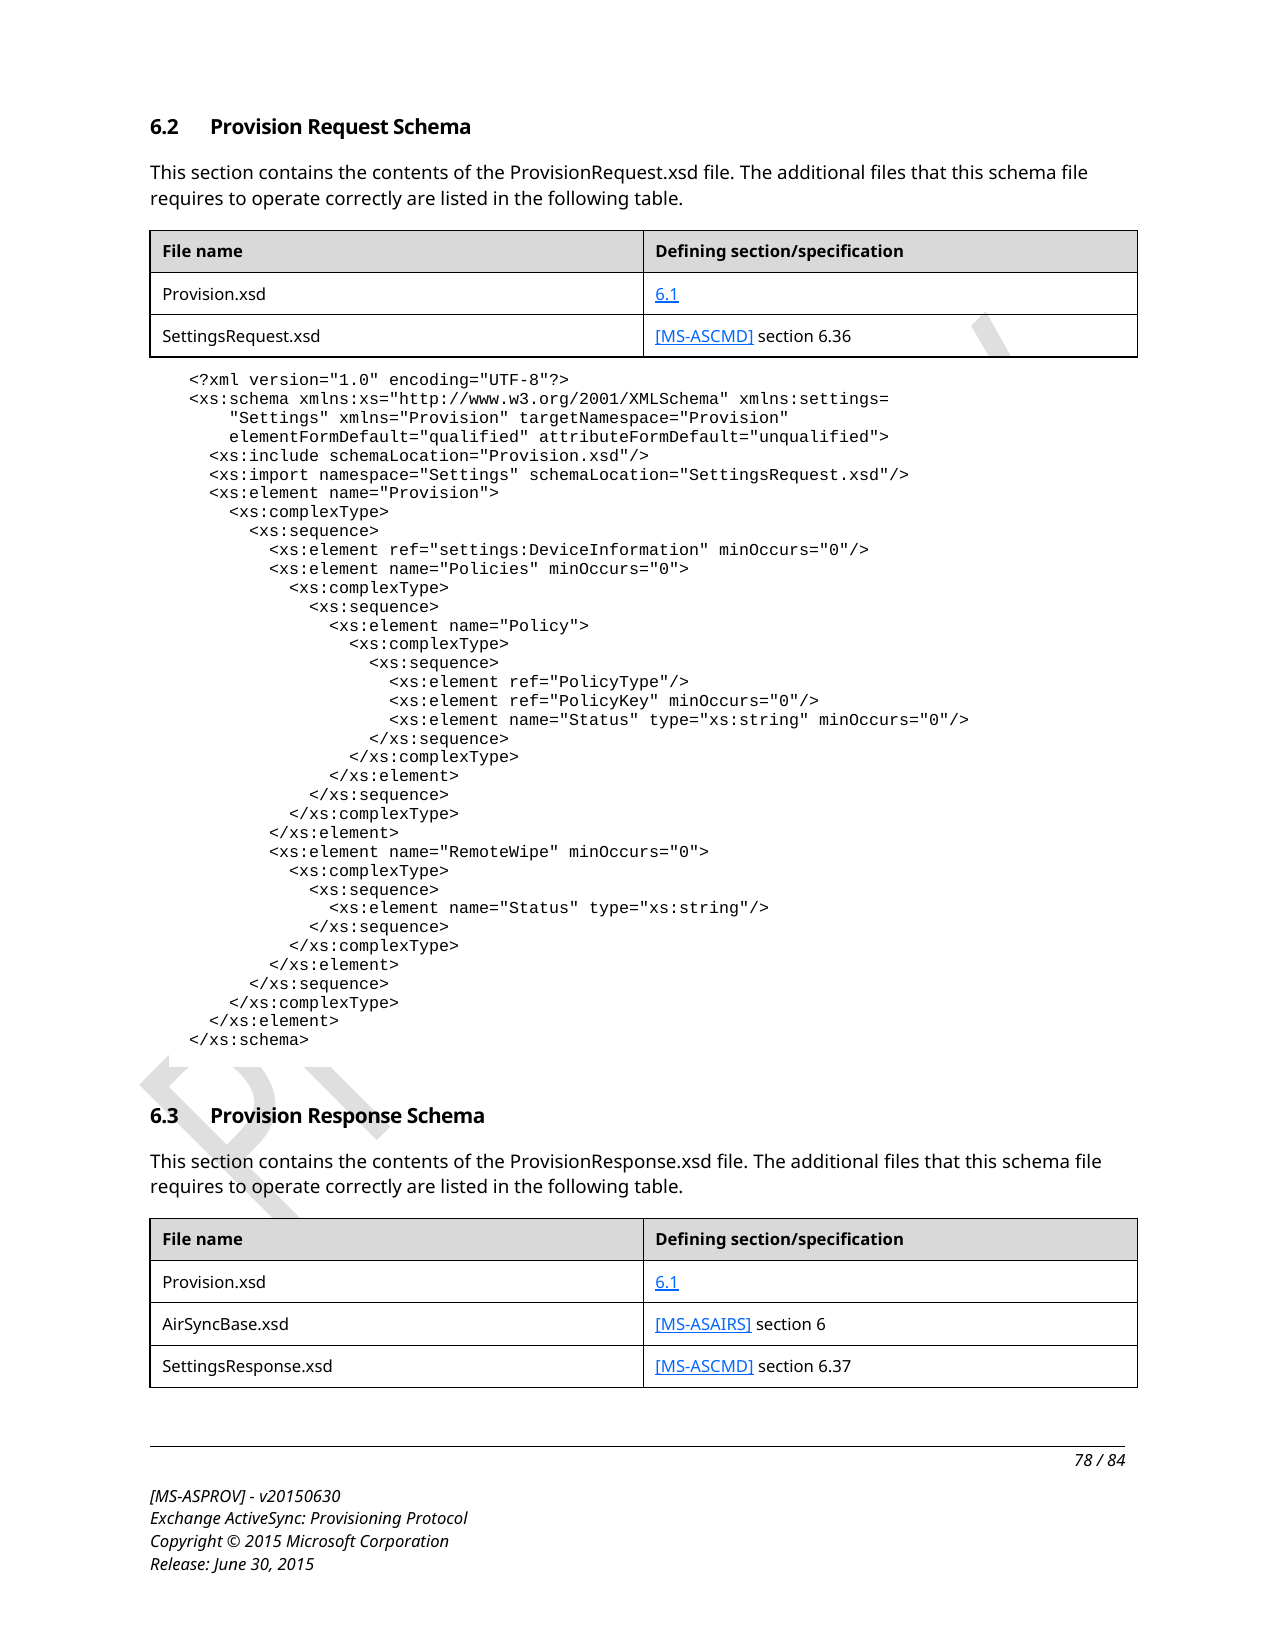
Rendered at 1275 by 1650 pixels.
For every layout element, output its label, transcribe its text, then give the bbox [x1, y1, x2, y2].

text <xs:complexType> [175, 848, 1137, 866]
text <xs:complexType> [175, 565, 1137, 584]
text <xs:element ref="PolicyKey" minOccurs="0"/> [175, 678, 1137, 697]
text </xs:element> [175, 753, 1137, 772]
text <xs:element ref="PolicyType"/> [175, 659, 1137, 678]
text "Settings" xmlns="Provision" targetNamespace="Provision" [175, 395, 1137, 414]
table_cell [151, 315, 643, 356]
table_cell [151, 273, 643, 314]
text <xs:element name="Status" type="xs:string"/> [175, 885, 1137, 904]
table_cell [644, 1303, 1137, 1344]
text </xs:sequence> [175, 772, 1137, 791]
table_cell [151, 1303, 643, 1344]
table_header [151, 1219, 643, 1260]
text </xs:element> [175, 810, 1137, 829]
text <xs:element name="Status" type="xs:string" minOccurs="0"/> [175, 697, 1137, 716]
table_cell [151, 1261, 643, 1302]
text </xs:element> [175, 942, 1137, 961]
text </xs:complexType> [175, 791, 1137, 810]
text </xs:element> [175, 998, 1137, 1017]
text <xs:schema xmlns:xs="http://www.w3.org/2001/XMLSchema" xmlns:settings= [175, 376, 1137, 395]
text </xs:schema> [175, 1017, 1137, 1061]
text <xs:element name="Policy"> [175, 602, 1137, 621]
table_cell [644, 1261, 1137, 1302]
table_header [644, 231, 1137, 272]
text <xs:sequence> [175, 640, 1137, 659]
subtitle Provision Response Schema [150, 1101, 1125, 1129]
text </xs:sequence> [175, 716, 1137, 734]
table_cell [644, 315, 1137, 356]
subtitle Provision Request Schema [150, 112, 1125, 141]
text </xs:complexType> [175, 923, 1137, 942]
text <xs:element name="Policies" minOccurs="0"> [175, 546, 1137, 565]
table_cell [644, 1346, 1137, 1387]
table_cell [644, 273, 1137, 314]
text </xs:sequence> [175, 961, 1137, 979]
text <xs:complexType> [175, 621, 1137, 640]
text This section contains the contents of the ProvisionResponse.xsd file. The additional files that this schema file requires to operate correctly are listed in the following table. [150, 1148, 1125, 1199]
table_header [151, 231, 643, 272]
text This section contains the contents of the ProvisionRequest.xsd file. The additional files that this schema file requires to operate correctly are listed in the following table. [150, 160, 1125, 211]
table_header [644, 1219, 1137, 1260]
text <xs:sequence> [175, 508, 1137, 527]
text <xs:element name="Provision"> [175, 471, 1137, 489]
text elementFormDefault="qualified" attributeFormDefault="unqualified"> [175, 414, 1137, 433]
text <xs:element name="RemoteWipe" minOccurs="0"> [175, 829, 1137, 848]
text </xs:sequence> [175, 904, 1137, 923]
text </xs:complexType> [175, 734, 1137, 753]
text <xs:import namespace="Settings" schemaLocation="SettingsRequest.xsd"/> [175, 452, 1137, 471]
text <xs:element ref="settings:DeviceInformation" minOccurs="0"/> [175, 527, 1137, 546]
text <xs:sequence> [175, 584, 1137, 602]
text <xs:include schemaLocation="Provision.xsd"/> [175, 433, 1137, 452]
text <xs:sequence> [175, 866, 1137, 885]
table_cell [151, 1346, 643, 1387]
text </xs:complexType> [175, 979, 1137, 998]
text <xs:complexType> [175, 489, 1137, 508]
